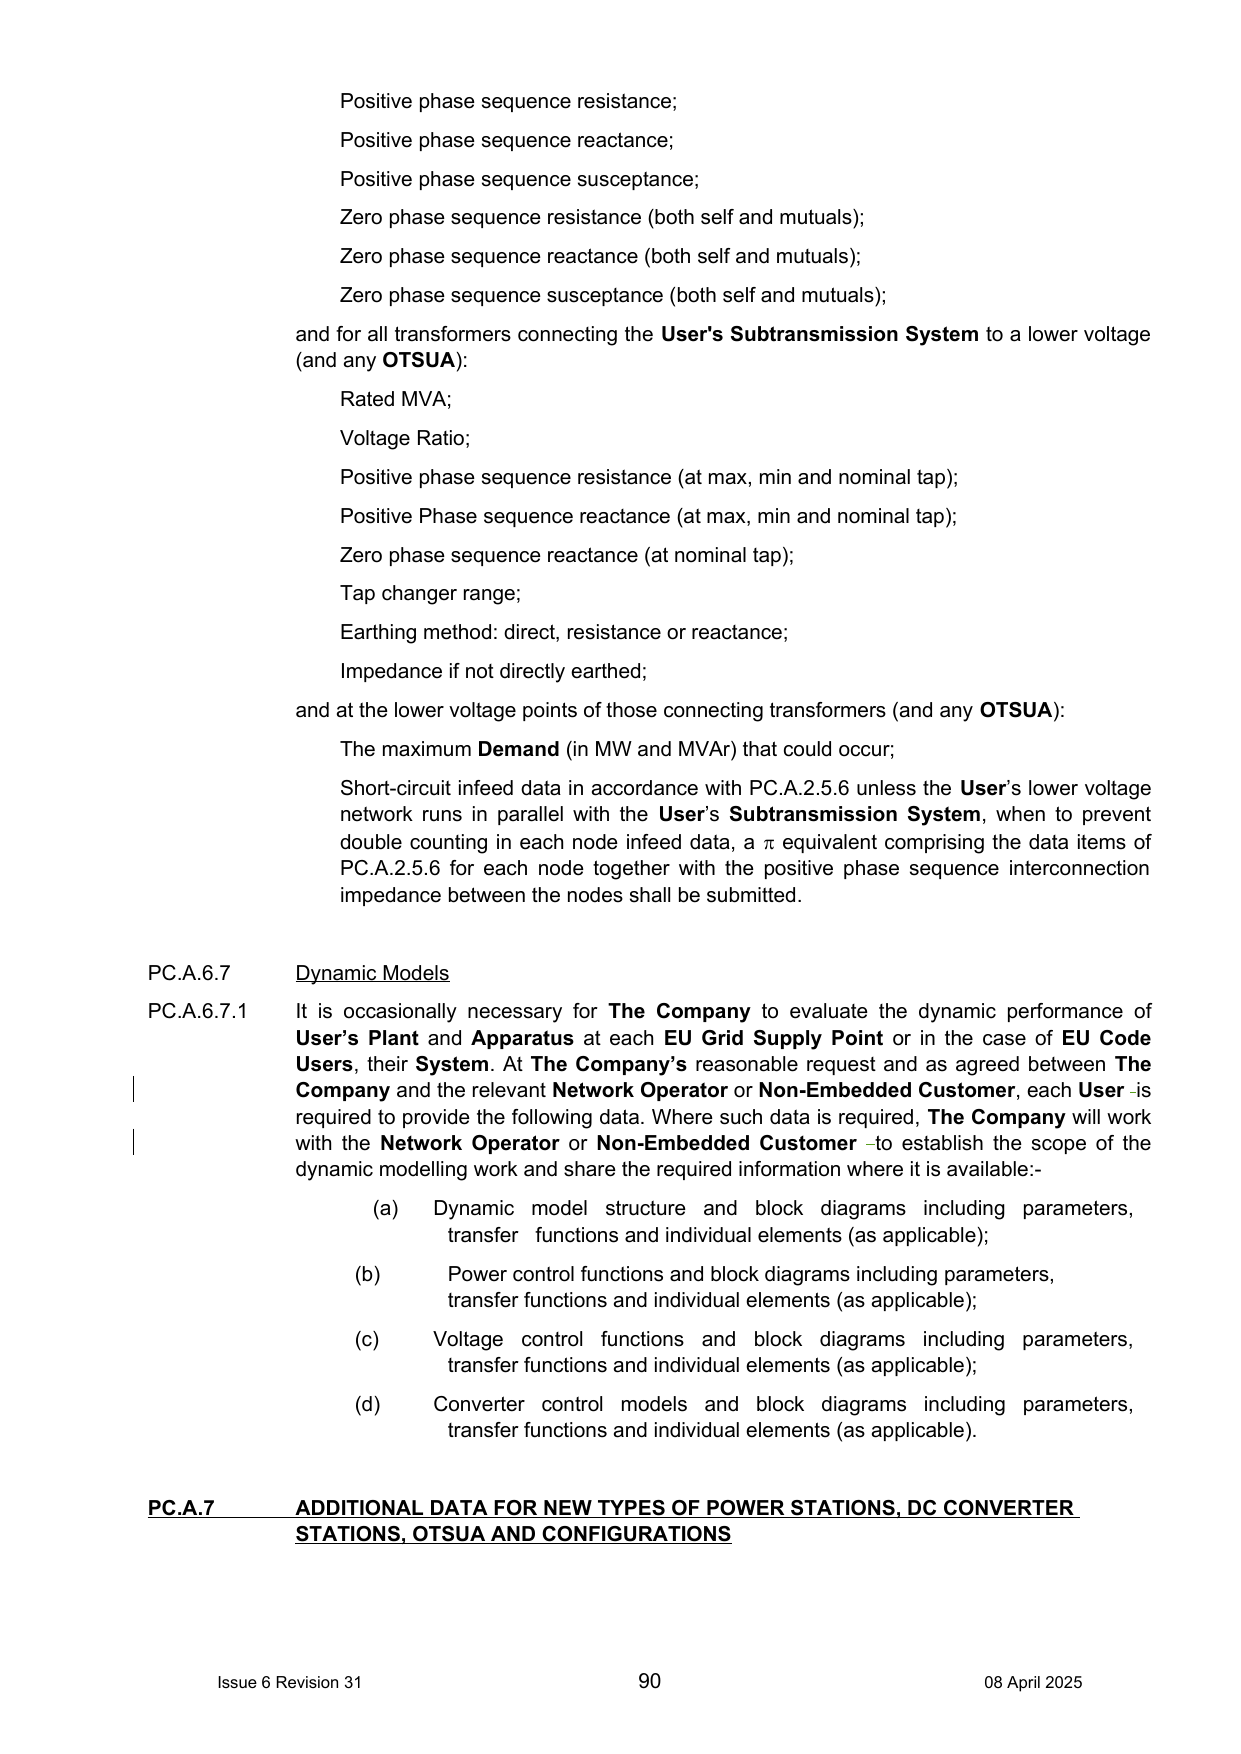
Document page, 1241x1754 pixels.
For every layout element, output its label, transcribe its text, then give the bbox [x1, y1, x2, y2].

text Earthing method: direct, resistance or reactance; [295, 620, 1152, 644]
text Zero phase sequence susceptance (both self and mutuals); [295, 283, 1152, 307]
list Voltage control functions and block diagrams including parameters, transfer functions and individual elements (as applicable); [354, 1327, 1152, 1377]
text and at the lower voltage points of those connecting transformers (and any OTSUA): [148, 698, 1152, 722]
text Positive Phase sequence reactance (at max, min and nominal tap); [295, 503, 1152, 527]
text Impedance if not directly earthed; [295, 659, 1152, 683]
text Zero phase sequence resistance (both self and mutuals); [295, 205, 1152, 229]
text Voltage Ratio; [295, 426, 1152, 450]
text Zero phase sequence reactance (both self and mutuals); [295, 244, 1152, 268]
text Positive phase sequence resistance (at max, min and nominal tap); [295, 465, 1152, 489]
text The maximum Demand (in MW and MVAr) that could occur; [295, 737, 1152, 761]
text PC.A.6.7.1 It is occasionally necessary for The Company to evaluate the dynamic performance of User’s Plant and Apparatus at each EU Grid Supply Point or in the case of EU Code Users, their System. At The Company’s reasonable request and as agreed between The Company and the relevant Network Operator or Non-Embedded Customer, each User is required to provide the following data. Where such data is required, The Company will work with the Network Operator or Non-Embedded Customer to establish the scope of the dynamic modelling work and share the required information where it is available:- [148, 999, 1152, 1181]
text and for all transformers connecting the User's Subtransmission System to a lower voltage (and any OTSUA): [148, 322, 1152, 372]
text Positive phase sequence susceptance; [295, 166, 1152, 190]
list Dynamic model structure and block diagrams including parameters, transfer functions and individual elements (as applicable); [373, 1196, 1152, 1246]
list Power control functions and block diagrams including parameters, transfer functions and individual elements (as applicable); [354, 1261, 1152, 1312]
text Rated MVA; [295, 387, 1152, 411]
list Converter control models and block diagrams including parameters, transfer functions and individual elements (as applicable). [354, 1392, 1152, 1442]
text Short-circuit infeed data in accordance with PC.A.2.5.6 unless the User’s lower voltage network runs in parallel with the User’s Subtransmission System, when to prevent double counting in each node infeed data, a  equivalent comprising the data items of PC.A.2.5.6 for each node together with the positive phase sequence interconnection impedance between the nodes shall be submitted. [295, 776, 1152, 907]
subtitle PC.A.7 ADDITIONAL DATA FOR NEW TYPES OF POWER STATIONS, DC CONVERTER STATIONS, OTSUA AND CONFIGURATIONS [148, 1496, 1152, 1546]
text Tap changer range; [295, 581, 1152, 605]
text Zero phase sequence reactance (at nominal tap); [295, 542, 1152, 566]
text Positive phase sequence reactance; [295, 127, 1152, 151]
text Positive phase sequence resistance; [295, 89, 1152, 113]
text PC.A.6.7 Dynamic Models [148, 960, 1152, 984]
